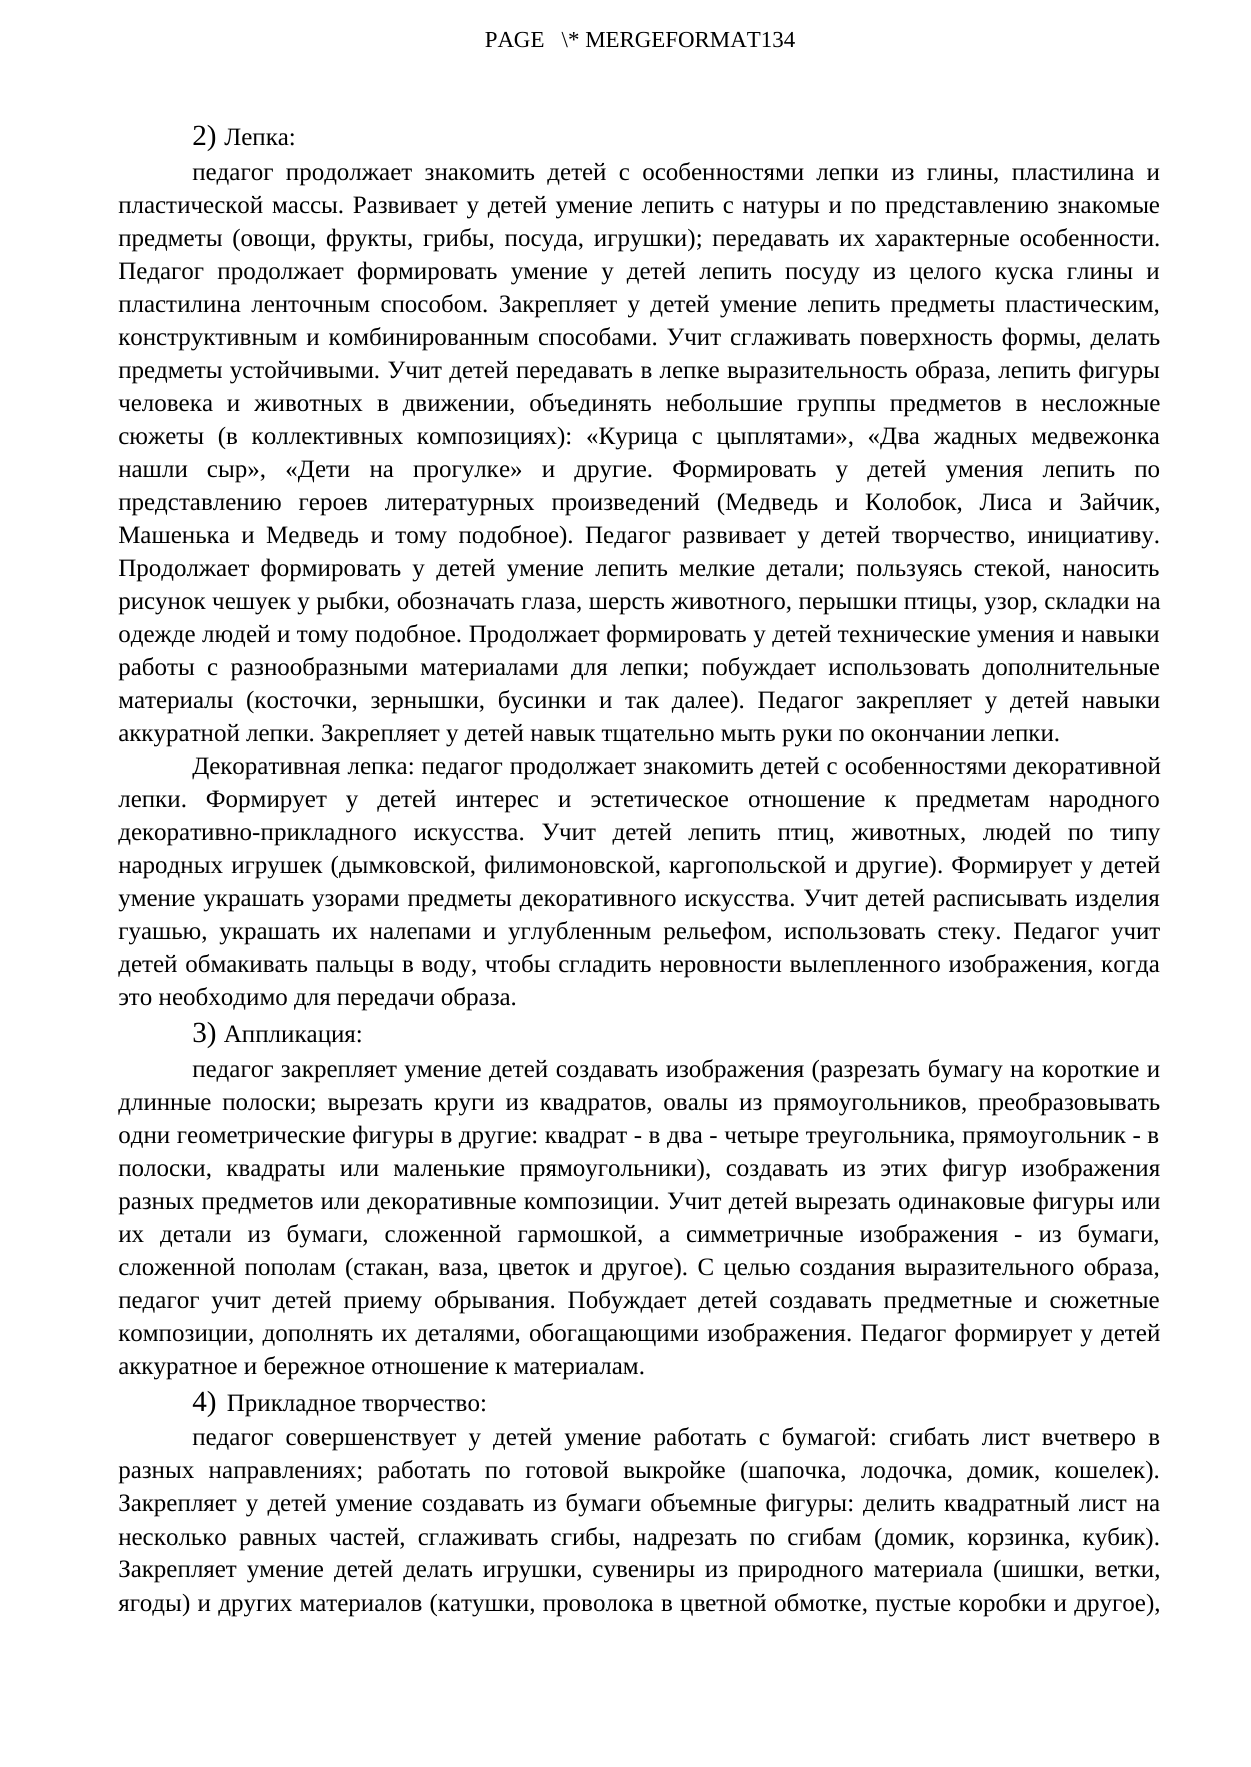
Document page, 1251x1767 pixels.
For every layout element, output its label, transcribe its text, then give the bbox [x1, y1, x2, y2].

list Аппликация: [118, 1015, 1161, 1049]
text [118, 1422, 1161, 1616]
text педагог закрепляет умение детей создавать изображения (разрезать бумагу на короткие и длинные полоски; вырезать круги из квадратов, овалы из прямоугольников, преобразовывать одни геометрические фигуры в другие: квадрат - в два - четыре треугольника, прямоугольник - в полоски, квадраты или маленькие прямоугольники), создавать из этих фигур изображения разных предметов или декоративные композиции. Учит детей вырезать одинаковые фигуры или их детали из бумаги, сложенной гармошкой, а симметричные изображения - из бумаги, сложенной пополам (стакан, ваза, цветок и другое). С целью создания выразительного образа, педагог учит детей приему обрывания. Побуждает детей создавать предметные и сюжетные композиции, дополнять их деталями, обогащающими изображения. Педагог формирует у детей аккуратное и бережное отношение к материалам. [118, 1054, 1161, 1380]
list Лепка: [118, 118, 1161, 152]
text Декоративная лепка: педагог продолжает знакомить детей с особенностями декоративной лепки. Формирует у детей интерес и эстетическое отношение к предметам народного декоративно-прикладного искусства. Учит детей лепить птиц, животных, людей по типу народных игрушек (дымковской, филимоновской, каргопольской и другие). Формирует у детей умение украшать узорами предметы декоративного искусства. Учит детей расписывать изделия гуашью, украшать их налепами и углубленным рельефом, использовать стеку. Педагог учит детей обмакивать пальцы в воду, чтобы сгладить неровности вылепленного изображения, когда это необходимо для передачи образа. [118, 751, 1161, 1011]
list Прикладное творчество: [118, 1384, 1161, 1417]
text педагог продолжает знакомить детей с особенностями лепки из глины, пластилина и пластической массы. Развивает у детей умение лепить с натуры и по представлению знакомые предметы (овощи, фрукты, грибы, посуда, игрушки); передавать их характерные особенности. Педагог продолжает формировать умение у детей лепить посуду из целого куска глины и пластилина ленточным способом. Закрепляет у детей умение лепить предметы пластическим, конструктивным и комбинированным способами. Учит сглаживать поверхность формы, делать предметы устойчивыми. Учит детей передавать в лепке выразительность образа, лепить фигуры человека и животных в движении, объединять небольшие группы предметов в несложные сюжеты (в коллективных композициях): «Курица с цыплятами», «Два жадных медвежонка нашли сыр», «Дети на прогулке» и другие. Формировать у детей умения лепить по представлению героев литературных произведений (Медведь и Колобок, Лиса и Зайчик, Машенька и Медведь и тому подобное). Педагог развивает у детей творчество, инициативу. Продолжает формировать у детей умение лепить мелкие детали; пользуясь стекой, наносить рисунок чешуек у рыбки, обозначать глаза, шерсть животного, перышки птицы, узор, складки на одежде людей и тому подобное. Продолжает формировать у детей технические умения и навыки работы с разнообразными материалами для лепки; побуждает использовать дополнительные материалы (косточки, зернышки, бусинки и так далее). Педагог закрепляет у детей навыки аккуратной лепки. Закрепляет у детей навык тщательно мыть руки по окончании лепки. [118, 157, 1161, 747]
